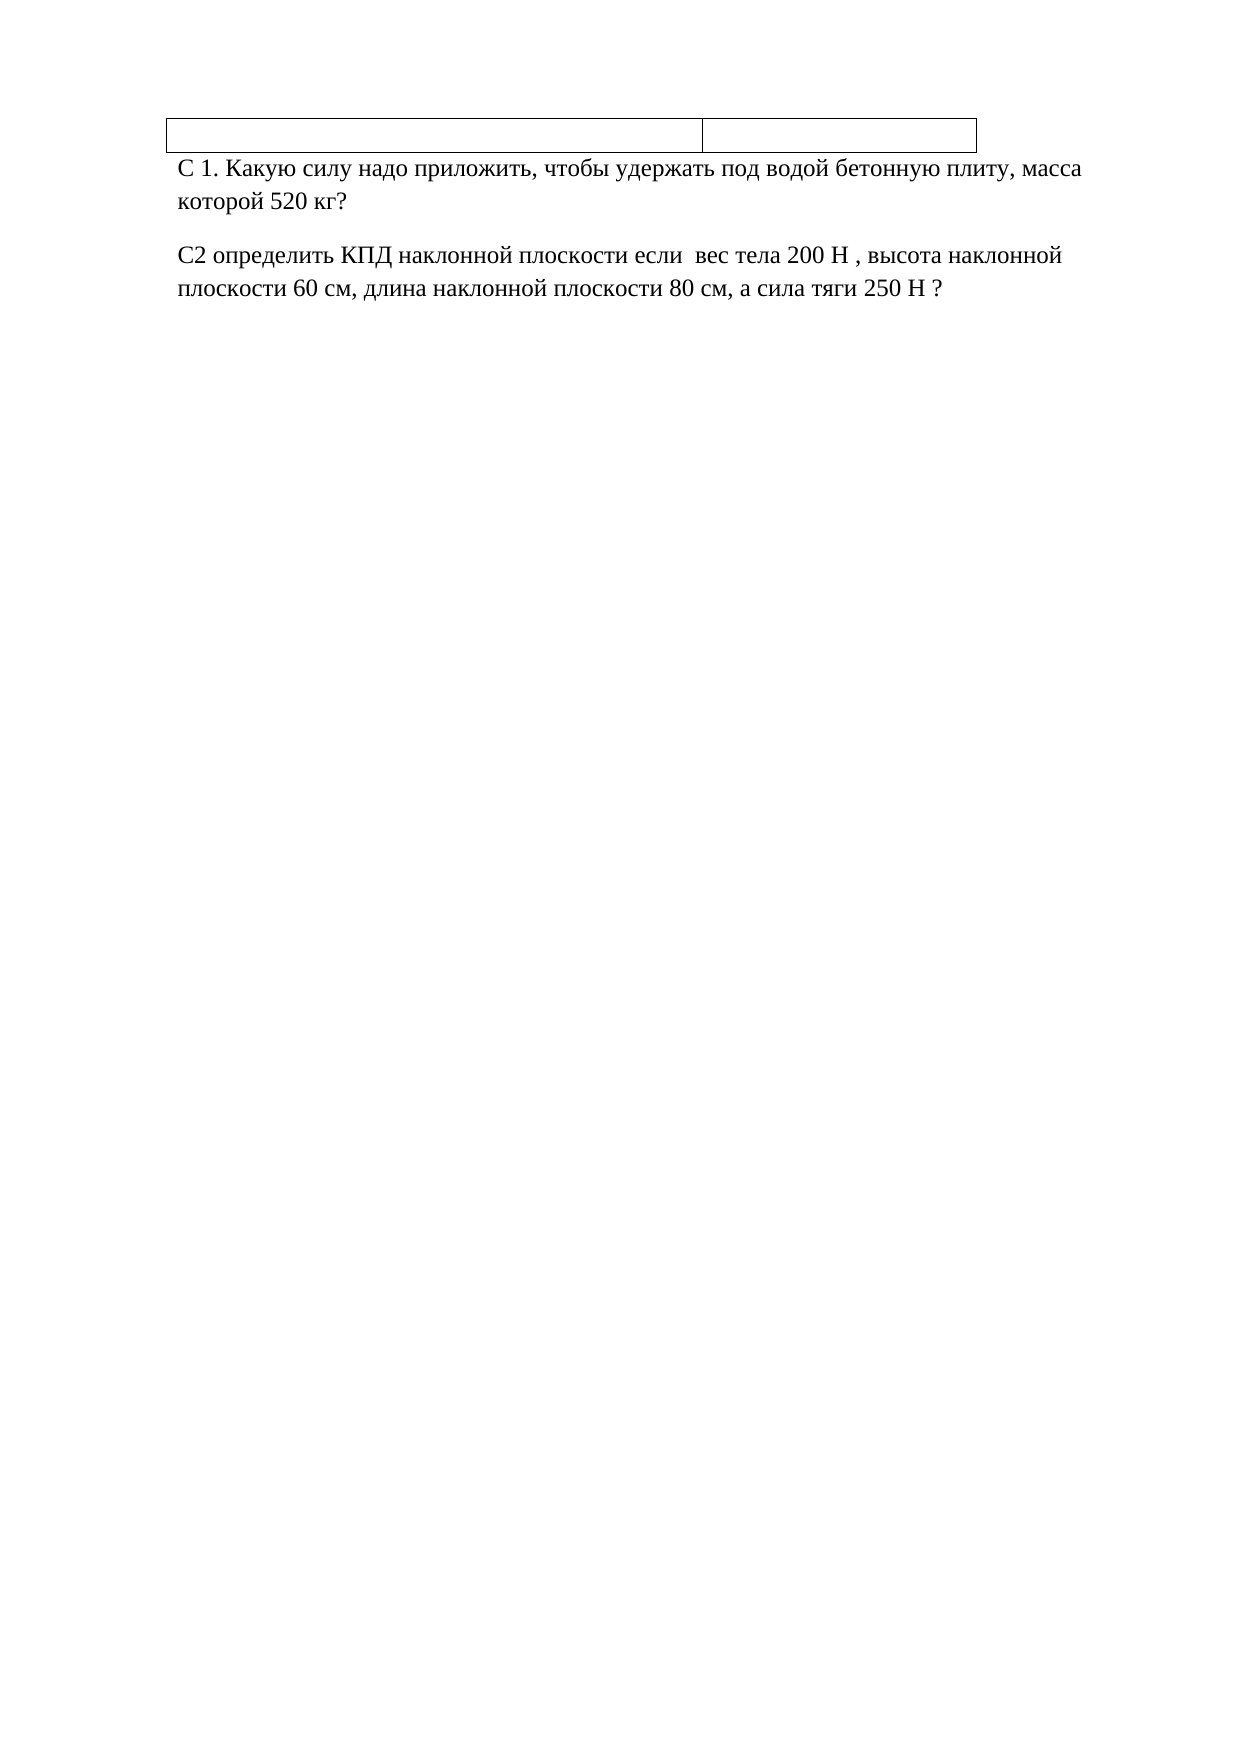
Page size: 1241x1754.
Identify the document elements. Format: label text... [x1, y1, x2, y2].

table_cell [703, 119, 976, 152]
text С2 определить КПД наклонной плоскости если вес тела 200 Н , высота наклонной плоскости 60 см, длина наклонной плоскости 80 см, а сила тяги 250 Н ? [177, 240, 1152, 302]
table_cell [167, 119, 702, 152]
text С 1. Какую силу надо приложить, чтобы удержать под водой бетонную плиту, масса которой 520 кг? [177, 153, 1152, 215]
